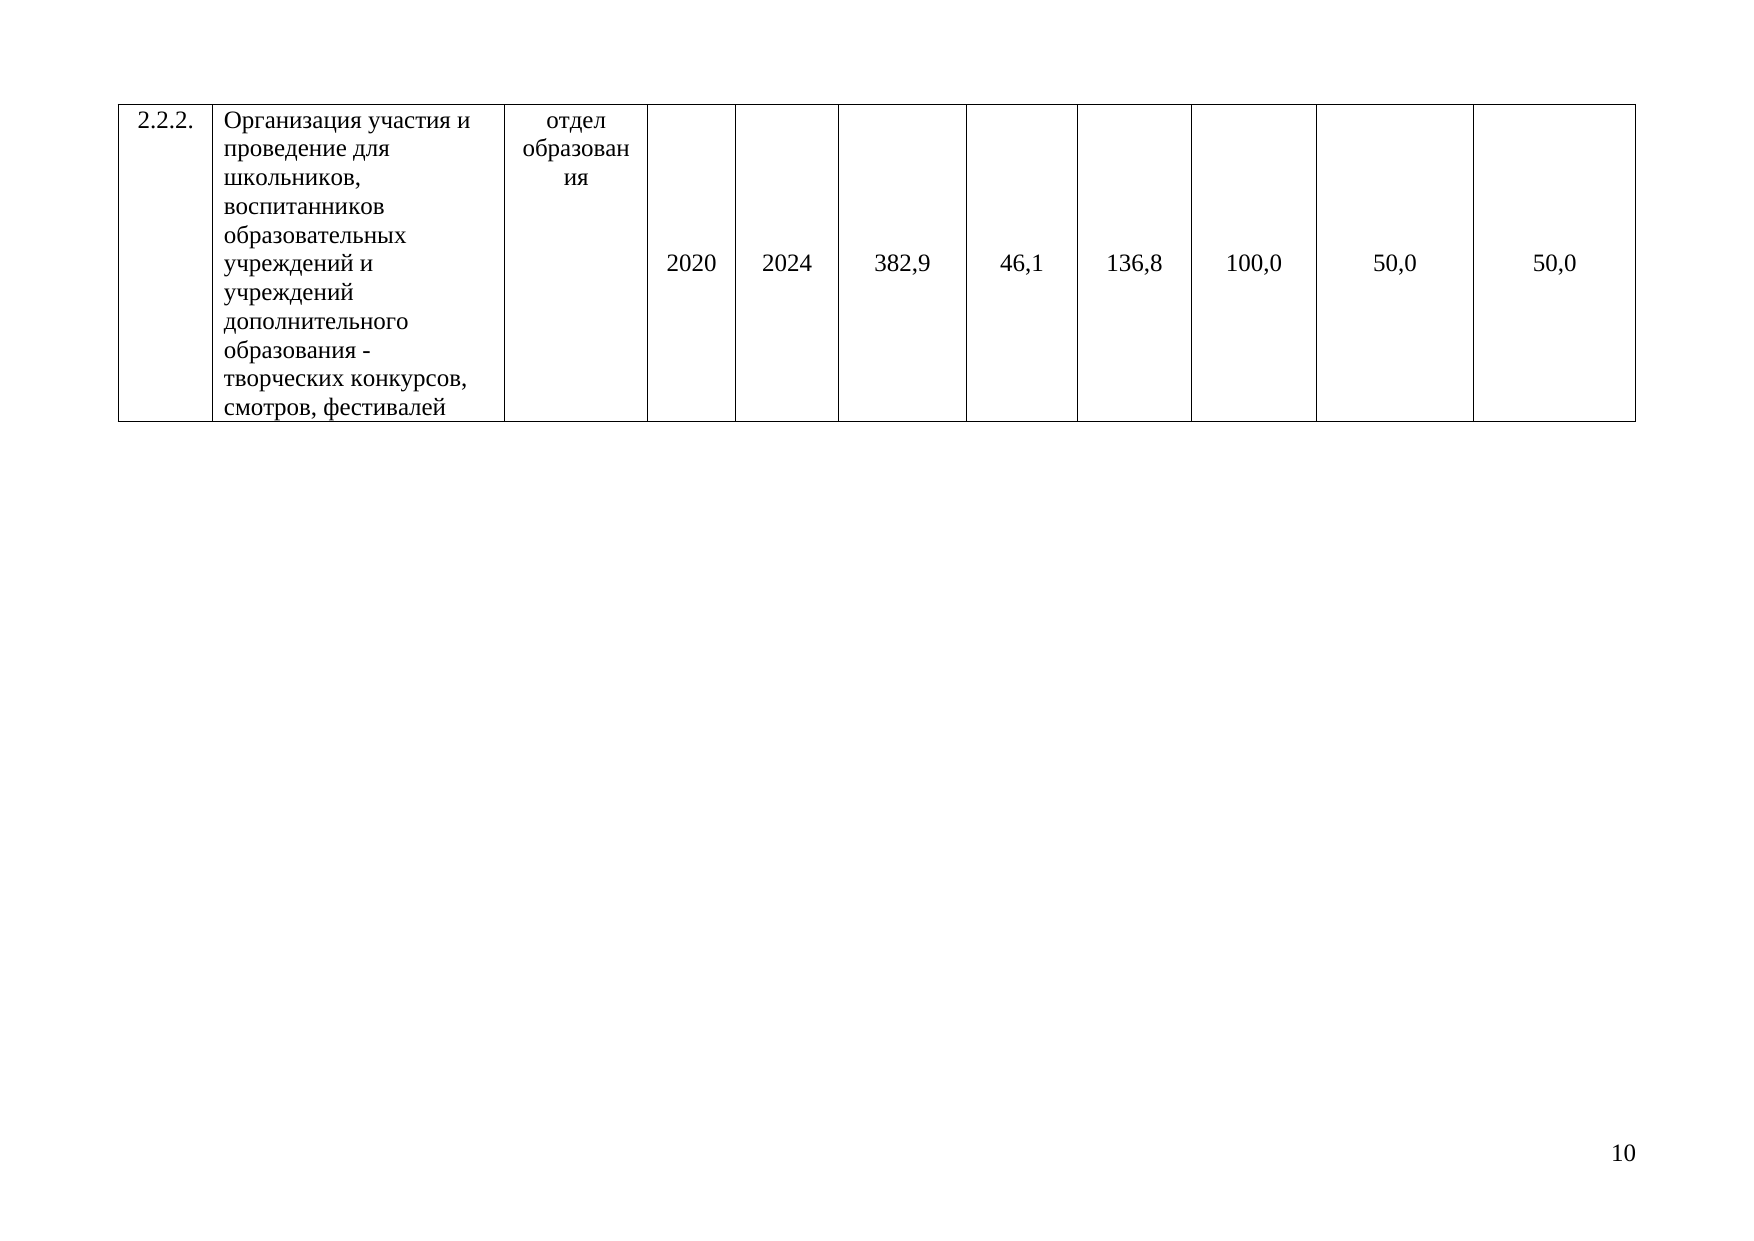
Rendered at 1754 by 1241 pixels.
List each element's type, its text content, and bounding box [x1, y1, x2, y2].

table_cell 136,8 [1078, 105, 1191, 421]
table_cell 382,9 [839, 105, 966, 421]
table_cell 2024 [736, 105, 838, 421]
table_cell 46,1 [967, 105, 1077, 421]
table_cell отдел образования [505, 105, 647, 421]
table_cell 100,0 [1192, 105, 1316, 421]
table_cell 50,0 [1317, 105, 1473, 421]
table_cell Организация участия и проведение для школьников, воспитанников образовательных учреждений и учреждений дополнительного образования - творческих конкурсов, смотров, фестивалей [213, 105, 504, 421]
table_cell 2020 [648, 105, 735, 421]
table_cell 50,0 [1474, 105, 1635, 421]
table_cell 2.2.2. [119, 105, 212, 421]
